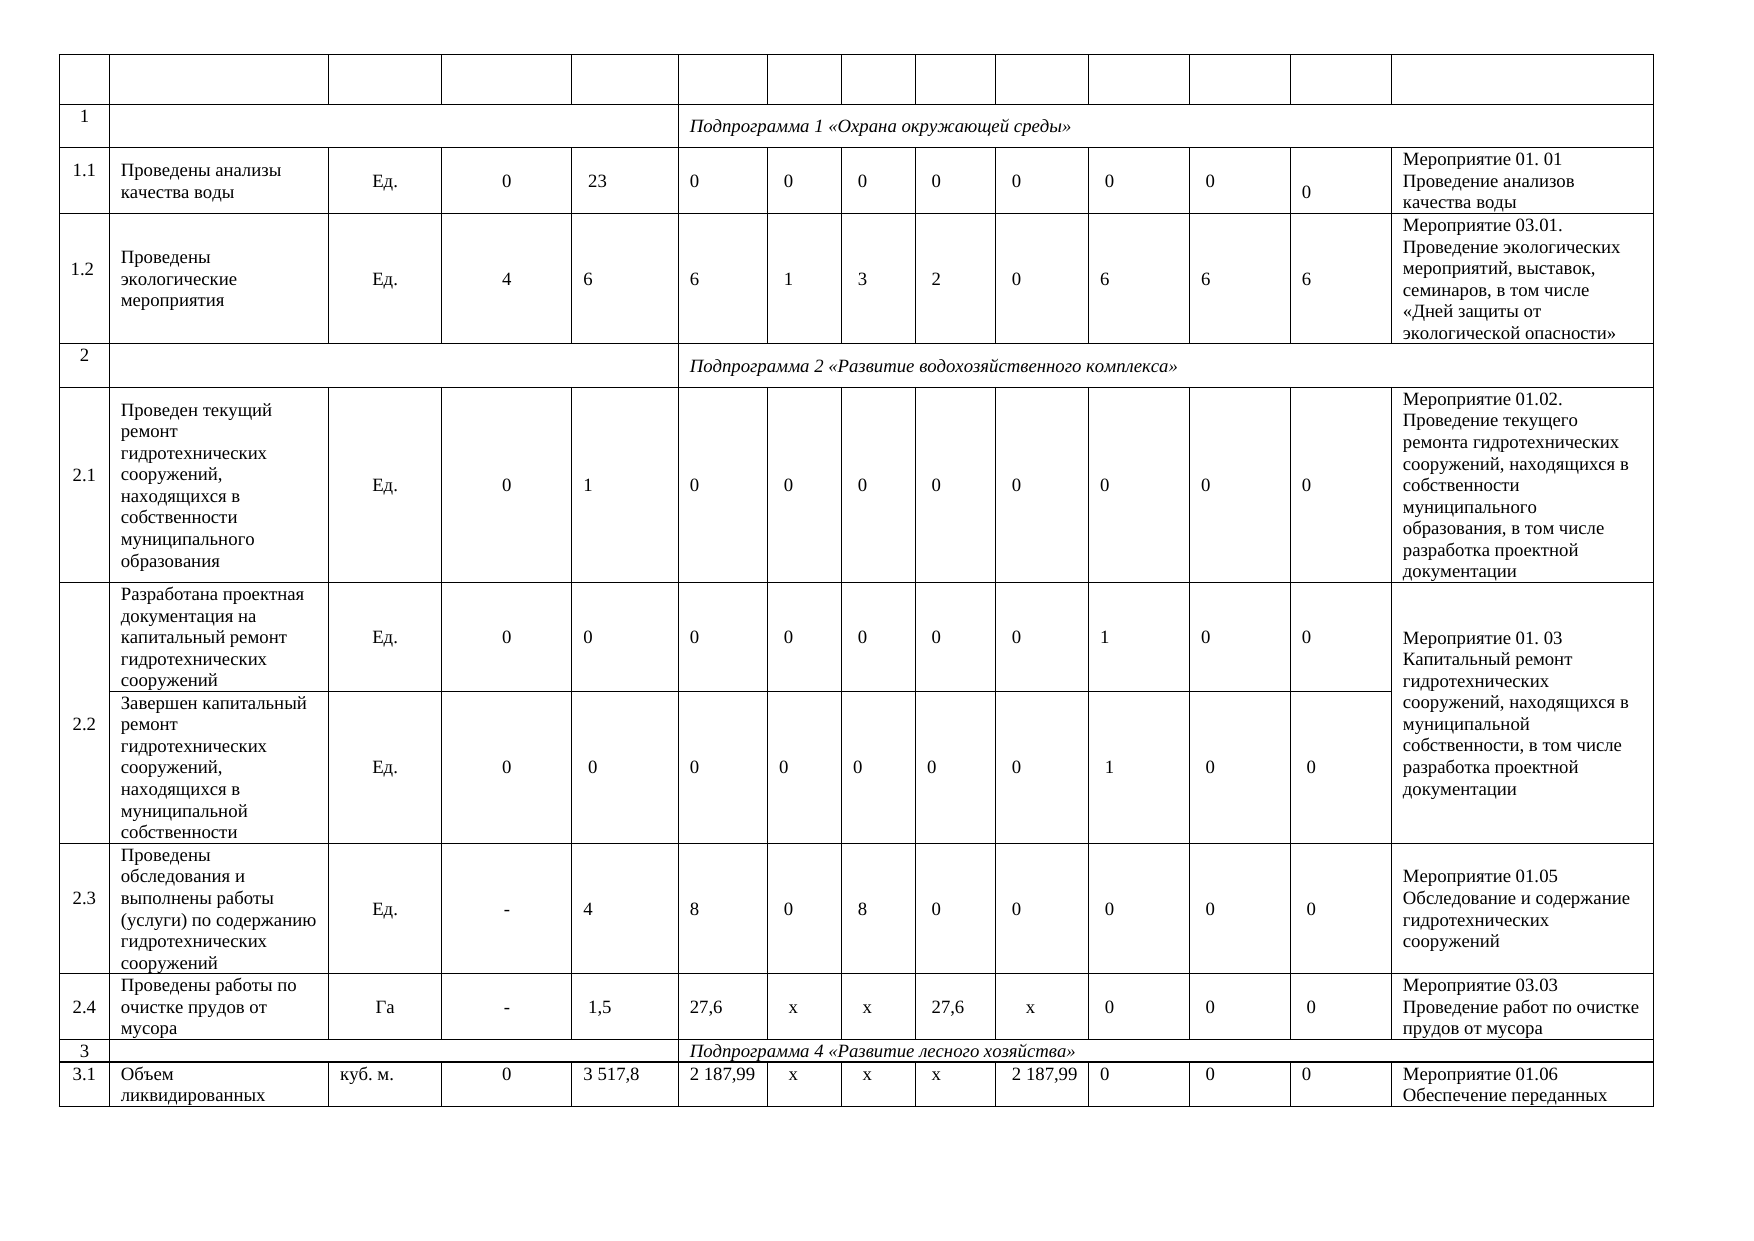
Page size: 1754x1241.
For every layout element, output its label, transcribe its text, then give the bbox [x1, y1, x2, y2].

table_cell 6 [1291, 214, 1391, 343]
table_cell 0 [1190, 974, 1290, 1039]
table_cell 6 [1190, 214, 1290, 343]
table_cell Подпрограмма 4 «Развитие лесного хозяйства» [679, 1040, 1653, 1061]
table_cell 2 187,99 [679, 1063, 767, 1106]
table_cell 0 [442, 388, 571, 582]
table_cell 2 [60, 344, 109, 387]
table_cell 0 [679, 388, 767, 582]
table_cell 0 [996, 692, 1088, 843]
table_cell 2.2 [60, 583, 109, 843]
table_cell Ед. [329, 148, 441, 213]
table_cell х [842, 974, 915, 1039]
table_cell 4 [442, 55, 571, 104]
table_cell 0 [842, 148, 915, 213]
table_cell Ед. [329, 583, 441, 691]
table_cell 23 [572, 148, 678, 213]
table_cell Мероприятие 01.05 Обследование и содержание гидротехнических сооружений [1392, 844, 1653, 973]
table_cell 2 [916, 214, 995, 343]
table_cell Проведены экологические мероприятия [110, 214, 328, 343]
table_cell 0 [1190, 1063, 1290, 1106]
table_cell 0 [916, 388, 995, 582]
table_cell 0 [842, 692, 915, 843]
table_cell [110, 1063, 328, 1106]
table_cell Мероприятие 03.01. Проведение экологических мероприятий, выставок, семинаров, в том числе «Дней защиты от экологической опасности» [1392, 214, 1653, 343]
table_cell 3 517,8 [572, 1063, 678, 1106]
table_cell Проведены анализы качества воды [110, 148, 328, 213]
table_cell 8 [842, 844, 915, 973]
table_cell 0 [1190, 148, 1290, 213]
table_cell 1 [60, 105, 109, 147]
table_cell 4 [442, 214, 571, 343]
table_cell - [442, 974, 571, 1039]
table_cell 3.1 [60, 1063, 109, 1106]
table_cell 1.1 [60, 148, 109, 213]
table_cell 0 [679, 692, 767, 843]
table_cell 0 [572, 692, 678, 843]
table_cell Ед. [329, 214, 441, 343]
table_cell 0 [842, 388, 915, 582]
table_cell х [916, 1063, 995, 1106]
table_cell 0 [768, 388, 841, 582]
table_cell х [768, 1063, 841, 1106]
table_cell 0 [916, 692, 995, 843]
table_cell 4 [572, 844, 678, 973]
table_cell 8 [842, 55, 915, 104]
table_cell 13 [1190, 55, 1290, 104]
table_cell 0 [1089, 388, 1189, 582]
table_cell Ед. [329, 388, 441, 582]
table_cell Подпрограмма 2 «Развитие водохозяйственного комплекса» [679, 344, 1653, 387]
table_cell 6 [1089, 214, 1189, 343]
table_cell 6 [572, 214, 678, 343]
table_cell 0 [768, 692, 841, 843]
table_cell [110, 105, 678, 147]
table_cell 0 [842, 583, 915, 691]
table_cell 1 [768, 214, 841, 343]
table_cell Мероприятие 03.03 Проведение работ по очистке прудов от мусора [1392, 974, 1653, 1039]
table_cell Проведены обследования и выполнены работы (услуги) по содержанию гидротехнических сооружений [110, 844, 328, 973]
table_cell 8 [679, 844, 767, 973]
table_cell 27,6 [679, 974, 767, 1039]
table_cell 2.1 [60, 388, 109, 582]
table_cell 0 [996, 148, 1088, 213]
table_cell 0 [1190, 692, 1290, 843]
table_cell х [768, 974, 841, 1039]
table_cell 0 [442, 692, 571, 843]
table_cell 0 [1089, 974, 1189, 1039]
table_cell 27,6 [916, 974, 995, 1039]
table_cell 0 [916, 148, 995, 213]
table_cell 7 [768, 55, 841, 104]
table_cell 1,5 [572, 974, 678, 1039]
table_cell 0 [1291, 148, 1391, 213]
table_cell Мероприятие 01.02. Проведение текущего ремонта гидротехнических сооружений, находящихся в собственности муниципального образования, в том числе разработка проектной документации [1392, 388, 1653, 582]
table_cell куб. м. [329, 1063, 441, 1106]
table_cell Ед. [329, 844, 441, 973]
table_cell 0 [1291, 388, 1391, 582]
table_cell 3 [842, 214, 915, 343]
table_cell 6 [679, 55, 767, 104]
table_cell 0 [1190, 388, 1290, 582]
table_cell 0 [679, 583, 767, 691]
table_cell 1 [60, 55, 109, 104]
table_cell 0 [572, 583, 678, 691]
table_cell 0 [916, 844, 995, 973]
table_cell Проведены работы по очистке прудов от мусора [110, 974, 328, 1039]
table_cell 0 [1291, 1063, 1391, 1106]
table_cell 0 [1089, 844, 1189, 973]
table_cell Проведен текущий ремонт гидротехнических сооружений, находящихся в собственности муниципального образования [110, 388, 328, 582]
table_cell Ед. [329, 692, 441, 843]
table_cell 0 [1291, 583, 1391, 691]
table_cell 5 [572, 55, 678, 104]
table_cell 1 [572, 388, 678, 582]
table_cell 0 [768, 583, 841, 691]
table_cell 15 [1392, 55, 1653, 104]
table_cell 2.4 [60, 974, 109, 1039]
table_cell 0 [768, 844, 841, 973]
table_cell Мероприятие 01. 03 Капитальный ремонт гидротехнических сооружений, находящихся в муниципальной собственности, в том числе разработка проектной документации [1392, 583, 1653, 843]
table_cell 9 [916, 55, 995, 104]
table_cell 0 [1291, 974, 1391, 1039]
table_cell [110, 344, 678, 387]
table_cell 0 [1089, 1063, 1189, 1106]
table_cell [1392, 1063, 1653, 1106]
table_cell 1 [1089, 692, 1189, 843]
table_cell 3 [329, 55, 441, 104]
table_cell 0 [1190, 583, 1290, 691]
table_cell 0 [996, 388, 1088, 582]
table_cell 0 [442, 583, 571, 691]
table_cell 11 [996, 55, 1088, 104]
table_cell Завершен капитальный ремонт гидротехнических сооружений, находящихся в муниципальной собственности [110, 692, 328, 843]
table_cell 12 [1089, 55, 1189, 104]
table_cell 2 187,99 [996, 1063, 1088, 1106]
table_cell 0 [768, 148, 841, 213]
table_cell 0 [1190, 844, 1290, 973]
table_cell 0 [442, 148, 571, 213]
table_cell 2 [110, 55, 328, 104]
table_cell 0 [1291, 692, 1391, 843]
table_cell 6 [679, 214, 767, 343]
table_cell 14 [1291, 55, 1391, 104]
table_cell 1 [1089, 583, 1189, 691]
table_cell - [442, 844, 571, 973]
table_cell 0 [679, 148, 767, 213]
table_cell Га [329, 974, 441, 1039]
table_cell 0 [442, 1063, 571, 1106]
table_cell Разработана проектная документация на капитальный ремонт гидротехнических сооружений [110, 583, 328, 691]
table_cell Подпрограмма 1 «Охрана окружающей среды» [679, 105, 1653, 147]
table_cell 0 [996, 844, 1088, 973]
table_cell 0 [1089, 148, 1189, 213]
table_cell Мероприятие 01. 01 Проведение анализов качества воды [1392, 148, 1653, 213]
table_cell 0 [1291, 844, 1391, 973]
table_cell 0 [996, 583, 1088, 691]
table_cell 1.2 [60, 214, 109, 343]
table_cell х [842, 1063, 915, 1106]
table_cell х [996, 974, 1088, 1039]
table_cell 2.3 [60, 844, 109, 973]
table_cell 3 [60, 1040, 109, 1061]
table_cell 0 [996, 214, 1088, 343]
table_cell 0 [916, 583, 995, 691]
table_cell [110, 1040, 678, 1061]
